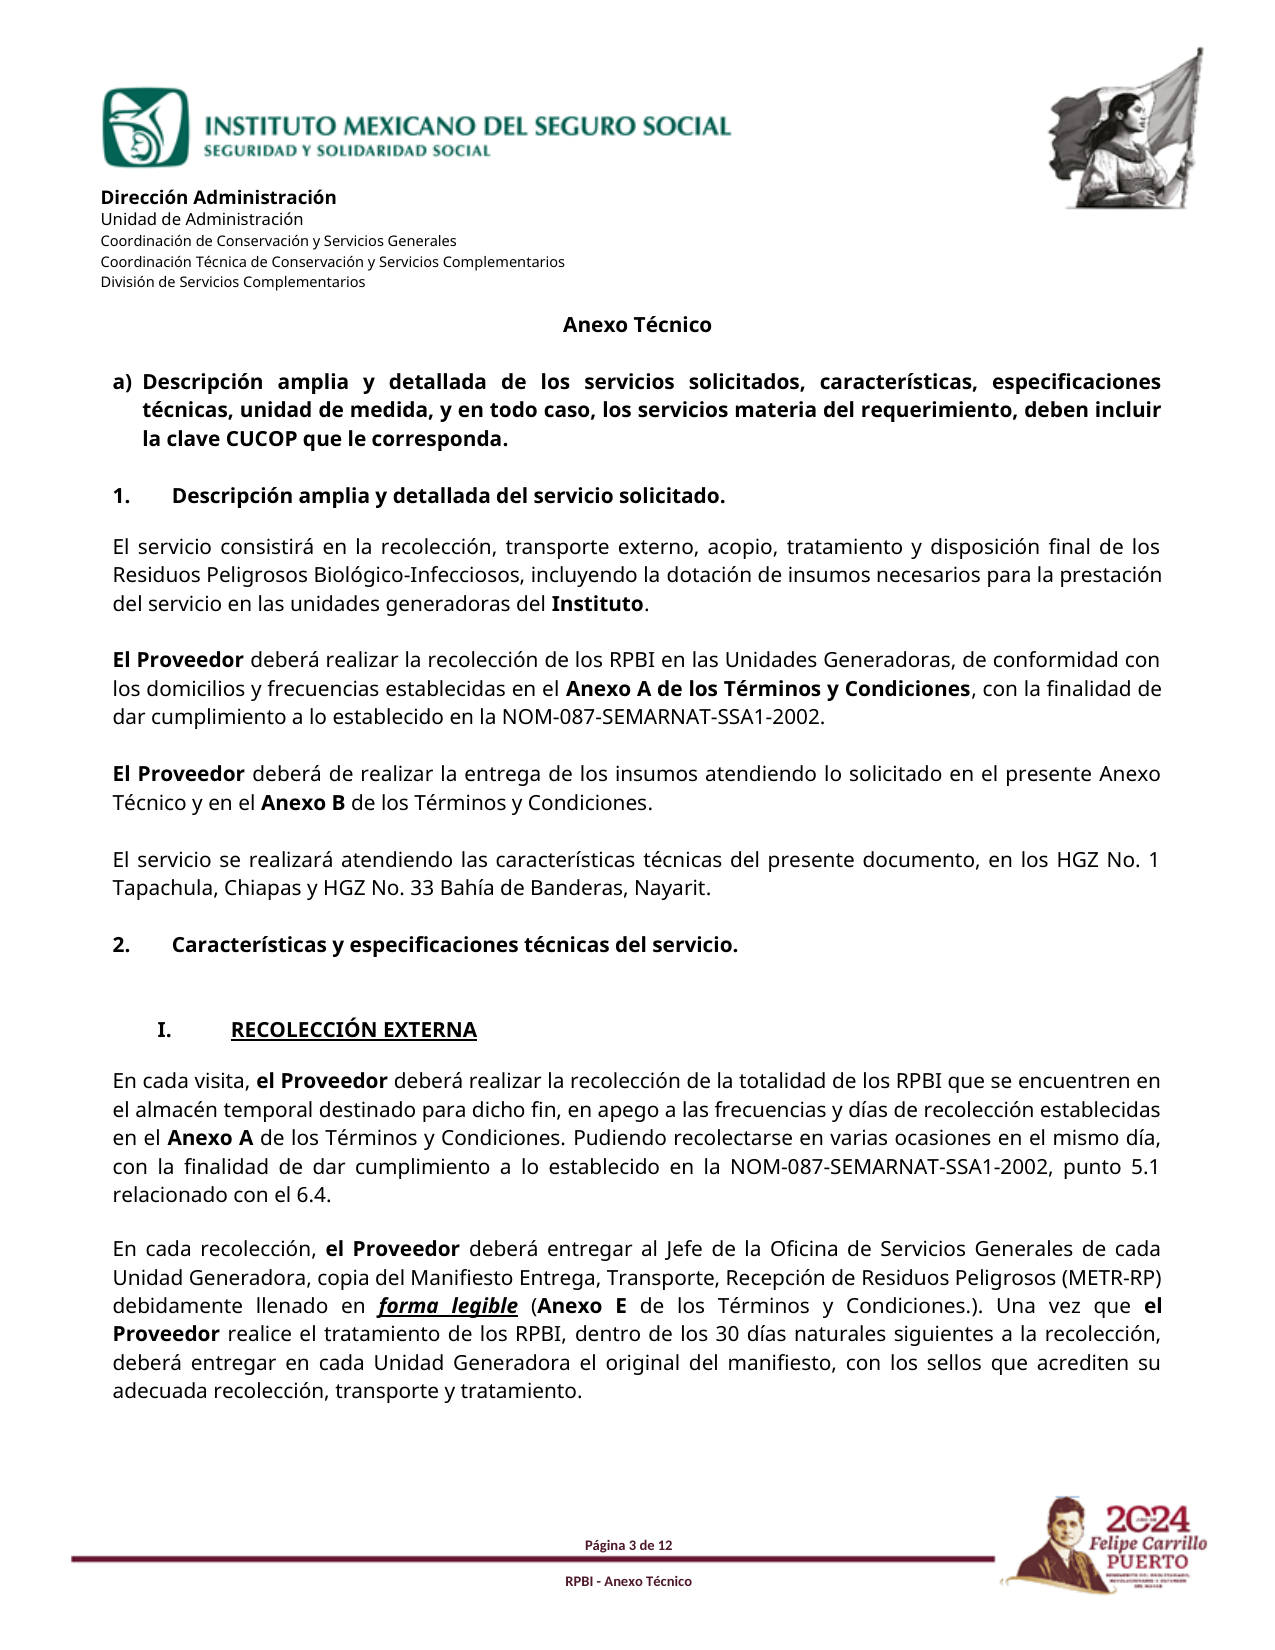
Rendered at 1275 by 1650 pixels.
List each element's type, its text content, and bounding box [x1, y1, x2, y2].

text En cada visita, el Proveedor deberá realizar la recolección de la totalidad de los RPBI que se encuentren en el almacén temporal destinado para dicho fin, en apego a las frecuencias y días de recolección establecidas en el Anexo A de los Términos y Condiciones. Pudiendo recolectarse en varias ocasiones en el mismo día, con la finalidad de dar cumplimiento a lo establecido en la NOM-087-SEMARNAT-SSA1-2002, punto 5.1 relacionado con el 6.4. [112, 1066, 1162, 1209]
list El Proveedor deberá realizar la recolección de los RPBI en las Unidades Generadoras, de conformidad con los domicilios y frecuencias establecidas en el Anexo A de los Términos y Condiciones, con la finalidad de dar cumplimiento a lo establecido en la NOM-087-SEMARNAT-SSA1-2002. [112, 646, 1162, 731]
text El servicio consistirá en la recolección, transporte externo, acopio, tratamiento y disposición final de los Residuos Peligrosos Biológico-Infecciosos, incluyendo la dotación de insumos necesarios para la prestación del servicio en las unidades generadoras del Instituto. [112, 532, 1162, 617]
list RECOLECCIÓN EXTERNA [172, 1015, 1162, 1044]
list Descripción amplia y detallada de los servicios solicitados, características, especificaciones técnicas, unidad de medida, y en todo caso, los servicios materia del requerimiento, deben incluir la clave CUCOP que le corresponda. [112, 367, 1162, 452]
text Anexo Técnico [112, 310, 1162, 338]
text El servicio se realizará atendiendo las características técnicas del presente documento, en los HGZ No. 1 Tapachula, Chiapas y HGZ No. 33 Bahía de Banderas, Nayarit. [112, 845, 1162, 902]
text En cada recolección, el Proveedor deberá entregar al Jefe de la Oficina de Servicios Generales de cada Unidad Generadora, copia del Manifiesto Entrega, Transporte, Recepción de Residuos Peligrosos (METR-RP) debidamente llenado en forma legible (Anexo E de los Términos y Condiciones.). Una vez que el Proveedor realice el tratamiento de los RPBI, dentro de los 30 días naturales siguientes a la recolección, deberá entregar en cada Unidad Generadora el original del manifiesto, con los sellos que acrediten su adecuada recolección, transporte y tratamiento. [112, 1234, 1162, 1405]
text El Proveedor deberá de realizar la entrega de los insumos atendiendo lo solicitado en el presente Anexo Técnico y en el Anexo B de los Términos y Condiciones. [112, 759, 1162, 816]
list Características y especificaciones técnicas del servicio. [112, 930, 1162, 958]
picture [89, 75, 747, 180]
picture [56, 1487, 1214, 1602]
list Descripción amplia y detallada del servicio solicitado. [112, 481, 1162, 509]
picture [1032, 40, 1214, 225]
